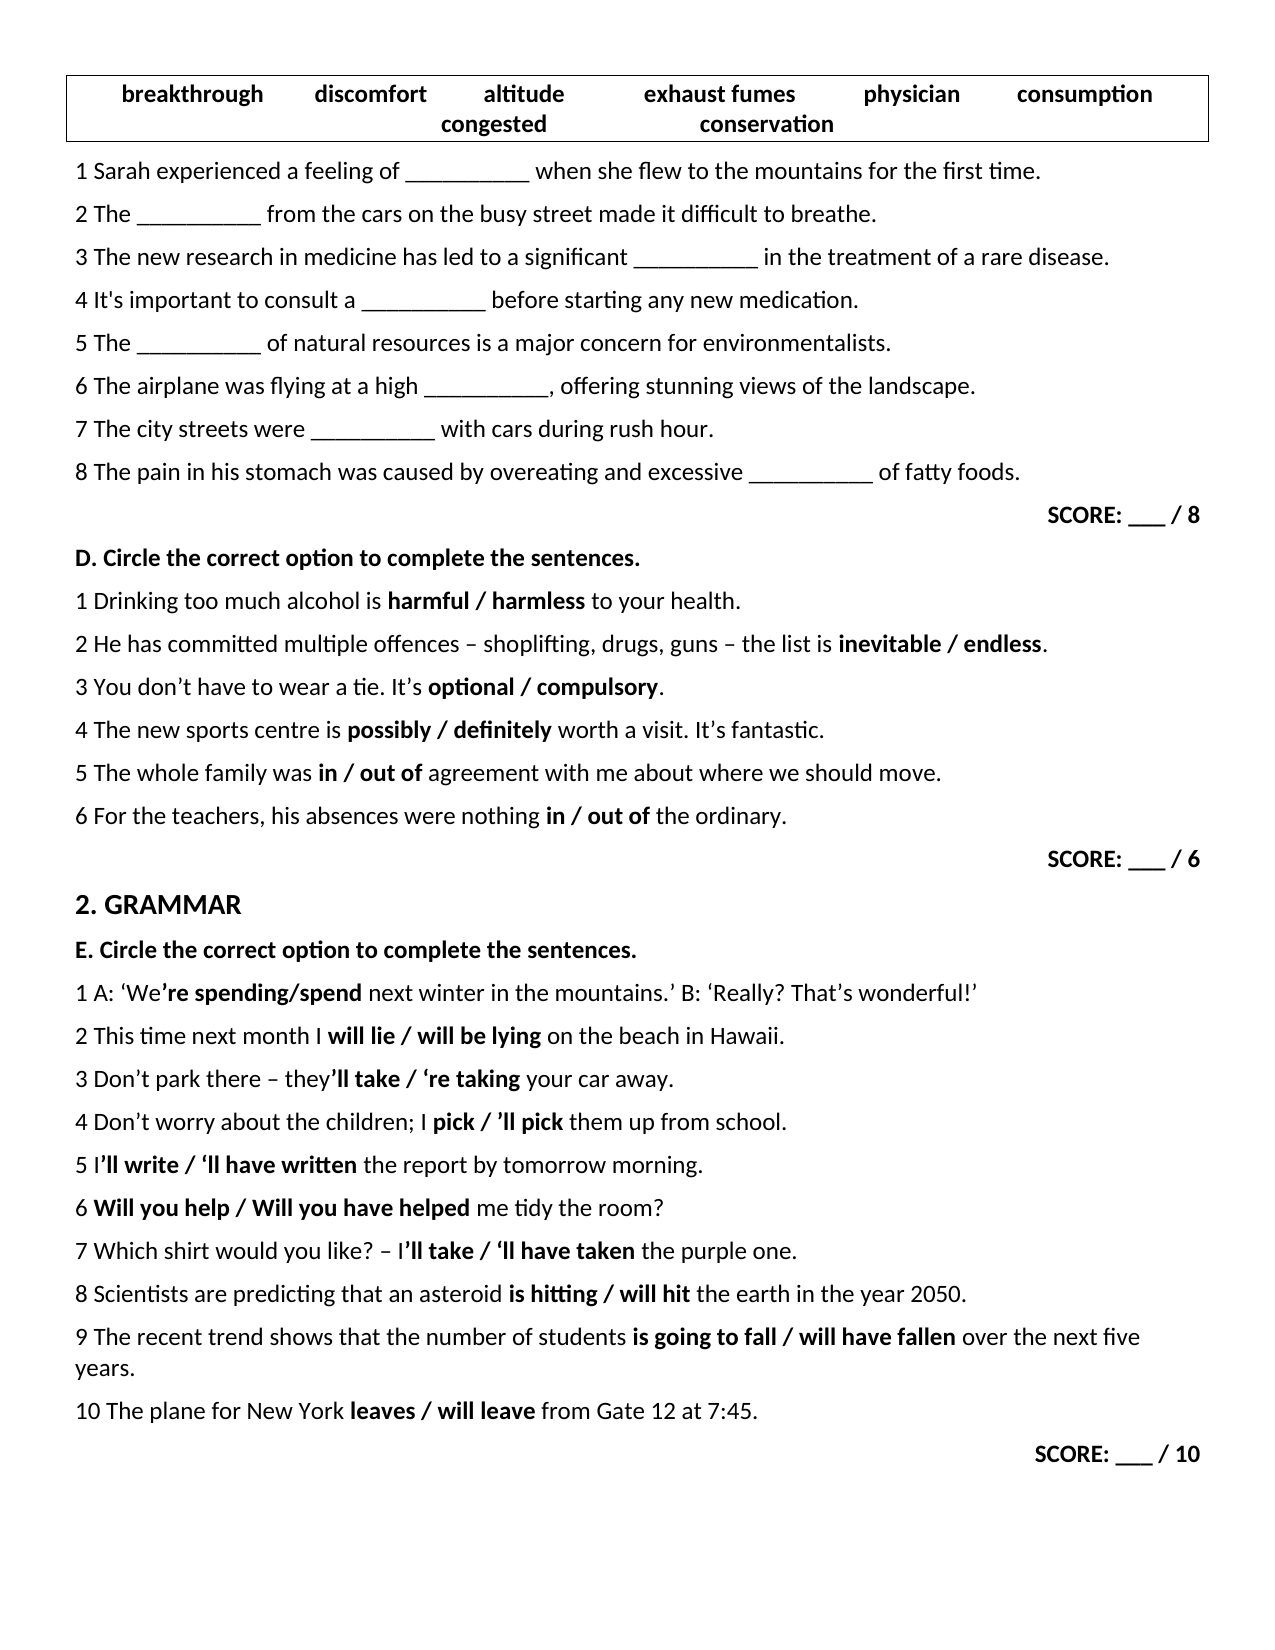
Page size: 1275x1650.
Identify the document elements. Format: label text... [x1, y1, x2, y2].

text 2. GRAMMAR [75, 886, 1200, 922]
text 2 He has committed multiple offences – shoplifting, drugs, guns – the list is inevitable / endless. [75, 628, 1200, 658]
text 5 The __________ of natural resources is a major concern for environmentalists. [75, 327, 1200, 357]
text E. Circle the correct option to complete the sentences. [75, 934, 1200, 965]
text 1 Drinking too much alcohol is harmful / harmless to your health. [75, 585, 1200, 616]
text 3 Don’t park there – they’ll take / ‘re taking your car away. [75, 1063, 1200, 1094]
text 9 The recent trend shows that the number of students is going to fall / will have fallen over the next five years. [75, 1321, 1200, 1382]
text 2 The __________ from the cars on the busy street made it difficult to breathe. [75, 198, 1200, 228]
text SCORE: ___ / 10 [75, 1438, 1200, 1468]
text 6 The airplane was flying at a high __________, offering stunning views of the landscape. [75, 370, 1200, 400]
text breakthrough discomfort altitude exhaust fumes physician consumption congested conservation [67, 76, 1208, 141]
text SCORE: ___ / 8 [75, 499, 1200, 529]
text 8 The pain in his stomach was caused by overeating and excessive __________ of fatty foods. [75, 456, 1200, 486]
text SCORE: ___ / 6 [75, 843, 1200, 874]
text 4 The new sports centre is possibly / definitely worth a visit. It’s fantastic. [75, 714, 1200, 744]
text 5 I’ll write / ‘ll have written the report by tomorrow morning. [75, 1149, 1200, 1180]
text 10 The plane for New York leaves / will leave from Gate 12 at 7:45. [75, 1395, 1200, 1426]
text 1 Sarah experienced a feeling of __________ when she flew to the mountains for the first time. [75, 155, 1200, 185]
text 8 Scientists are predicting that an asteroid is hitting / will hit the earth in the year 2050. [75, 1278, 1200, 1309]
text 3 The new research in medicine has led to a significant __________ in the treatment of a rare disease. [75, 241, 1200, 271]
text 6 Will you help / Will you have helped me tidy the room? [75, 1192, 1200, 1223]
text D. Circle the correct option to complete the sentences. [75, 542, 1200, 572]
text 2 This time next month I will lie / will be lying on the beach in Hawaii. [75, 1020, 1200, 1051]
text 5 The whole family was in / out of agreement with me about where we should move. [75, 757, 1200, 788]
text 7 Which shirt would you like? – I’ll take / ‘ll have taken the purple one. [75, 1235, 1200, 1266]
text 3 You don’t have to wear a tie. It’s optional / compulsory. [75, 671, 1200, 702]
text 4 It's important to consult a __________ before starting any new medication. [75, 284, 1200, 314]
text 7 The city streets were __________ with cars during rush hour. [75, 413, 1200, 443]
text 1 A: ‘We’re spending/spend next winter in the mountains.’ B: ‘Really? That’s wonderful!’ [75, 977, 1200, 1008]
text 6 For the teachers, his absences were nothing in / out of the ordinary. [75, 800, 1200, 831]
text 4 Don’t worry about the children; I pick / ’ll pick them up from school. [75, 1106, 1200, 1137]
